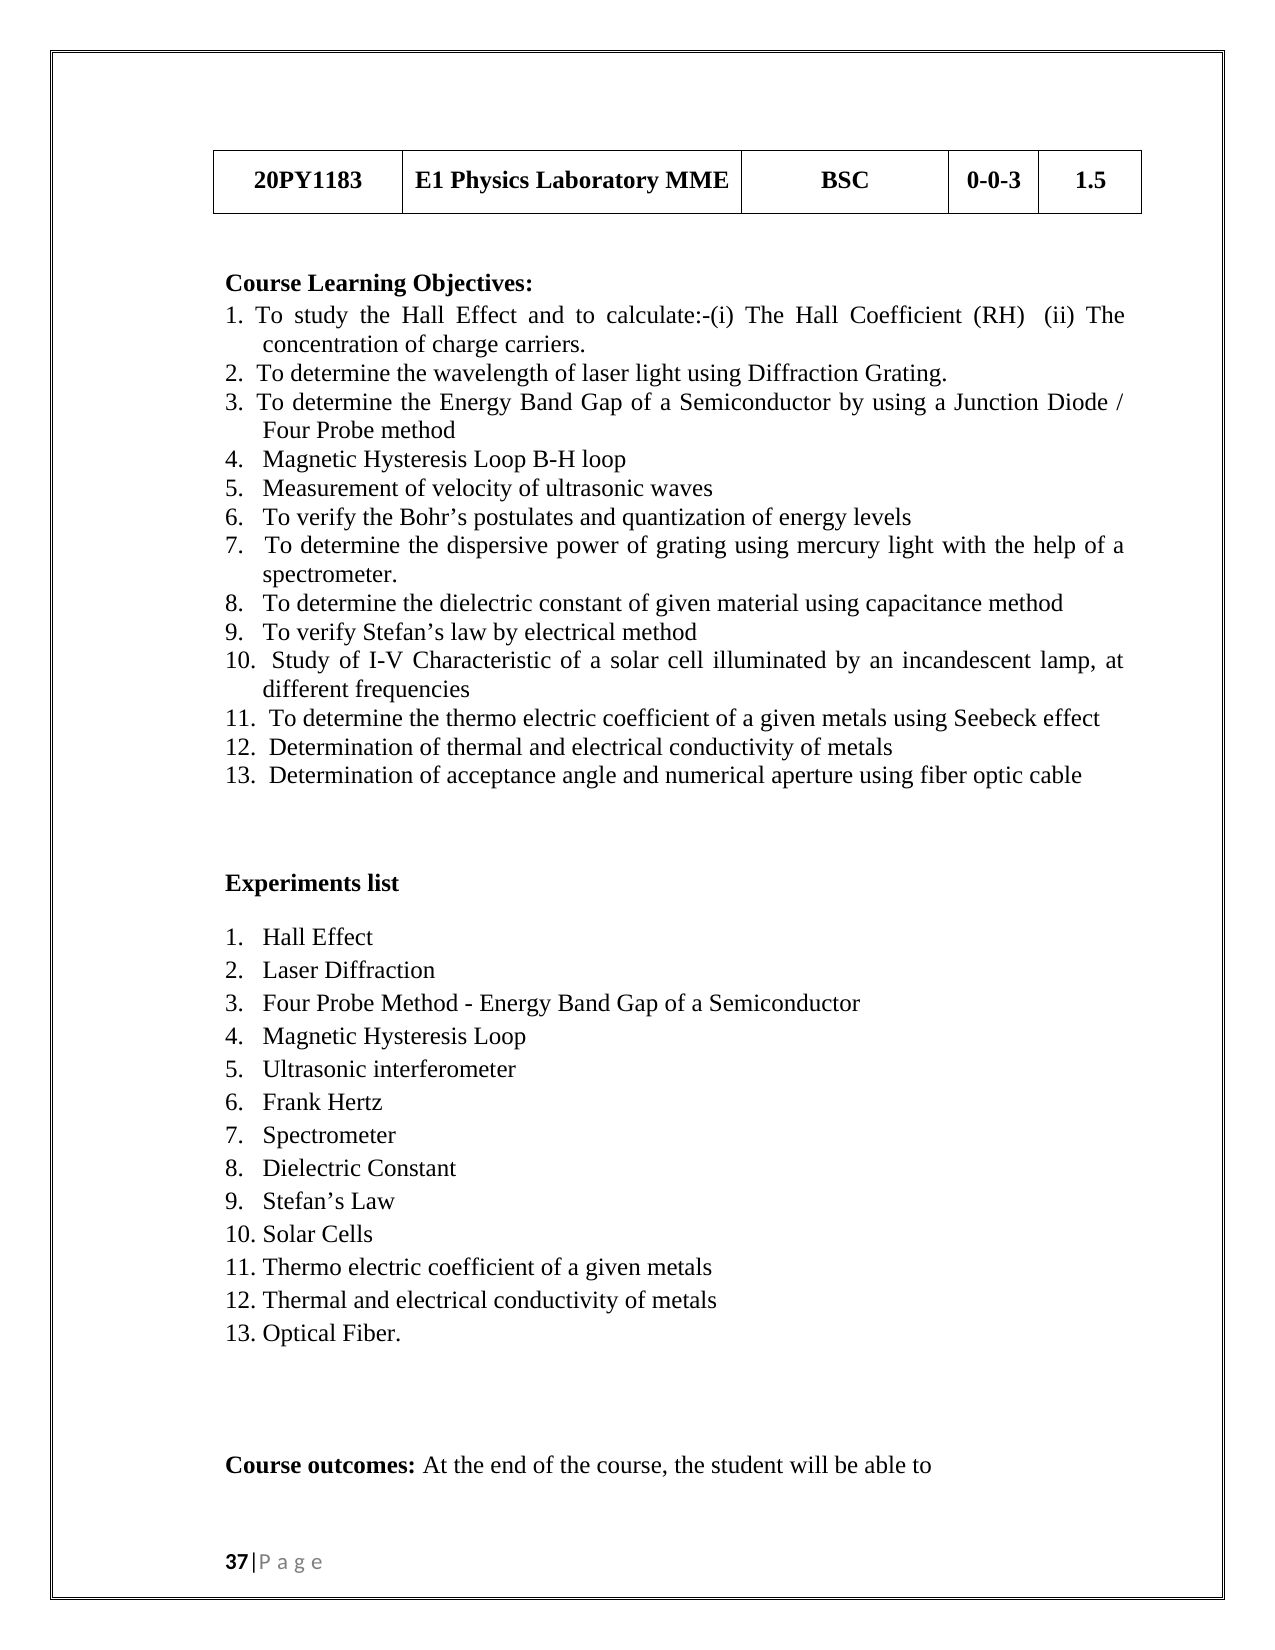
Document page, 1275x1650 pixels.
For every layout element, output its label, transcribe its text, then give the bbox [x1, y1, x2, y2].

text Experiments list [225, 868, 1125, 897]
list Optical Fiber. [225, 1318, 1125, 1347]
table_cell 20PY1183 [214, 151, 402, 213]
list Four Probe Method - Energy Band Gap of a Semiconductor [225, 988, 1125, 1017]
text 5. Measurement of velocity of ultrasonic waves [225, 473, 1125, 502]
table_cell BSC [742, 151, 948, 213]
list Thermal and electrical conductivity of metals [225, 1285, 1125, 1314]
table_cell 0-0-3 [949, 151, 1038, 213]
list Hall Effect [225, 922, 1125, 951]
list Stefan’s Law [225, 1186, 1125, 1215]
list Ultrasonic interferometer [225, 1054, 1125, 1083]
text 7. To determine the dispersive power of grating using mercury light with the help of a spectrometer. [225, 531, 1125, 588]
text 6. To verify the Bohr’s postulates and quantization of energy levels [225, 502, 1125, 531]
list Magnetic Hysteresis Loop [225, 1021, 1125, 1050]
table_cell 1.5 [1039, 151, 1141, 213]
text 9. To verify Stefan’s law by electrical method [225, 617, 1125, 646]
text 13. Determination of acceptance angle and numerical aperture using fiber optic cable [225, 761, 1125, 789]
text 11. To determine the thermo electric coefficient of a given metals using Seebeck effect [225, 703, 1125, 732]
text 10. Study of I-V Characteristic of a solar cell illuminated by an incandescent lamp, at different frequencies [225, 646, 1125, 703]
list Laser Diffraction [225, 955, 1125, 984]
text 4. Magnetic Hysteresis Loop B-H loop [225, 444, 1125, 473]
list Dielectric Constant [225, 1153, 1125, 1182]
text 1. To study the Hall Effect and to calculate:-(i) The Hall Coefficient (RH) (ii) The concentration of charge carriers. [225, 301, 1125, 358]
table_cell E1 Physics Laboratory MME [403, 151, 741, 213]
text 8. To determine the dielectric constant of given material using capacitance method [225, 588, 1125, 617]
list Frank Hertz [225, 1087, 1125, 1116]
text 2. To determine the wavelength of laser light using Diffraction Grating. [225, 358, 1125, 387]
list Thermo electric coefficient of a given metals [225, 1252, 1125, 1281]
text 3. To determine the Energy Band Gap of a Semiconductor by using a Junction Diode / Four Probe method [225, 387, 1125, 444]
list Spectrometer [225, 1120, 1125, 1149]
text Course outcomes: At the end of the course, the student will be able to [225, 1450, 1125, 1478]
text 12. Determination of thermal and electrical conductivity of metals [225, 732, 1125, 761]
text Course Learning Objectives: [225, 268, 1125, 296]
list Solar Cells [225, 1219, 1125, 1248]
